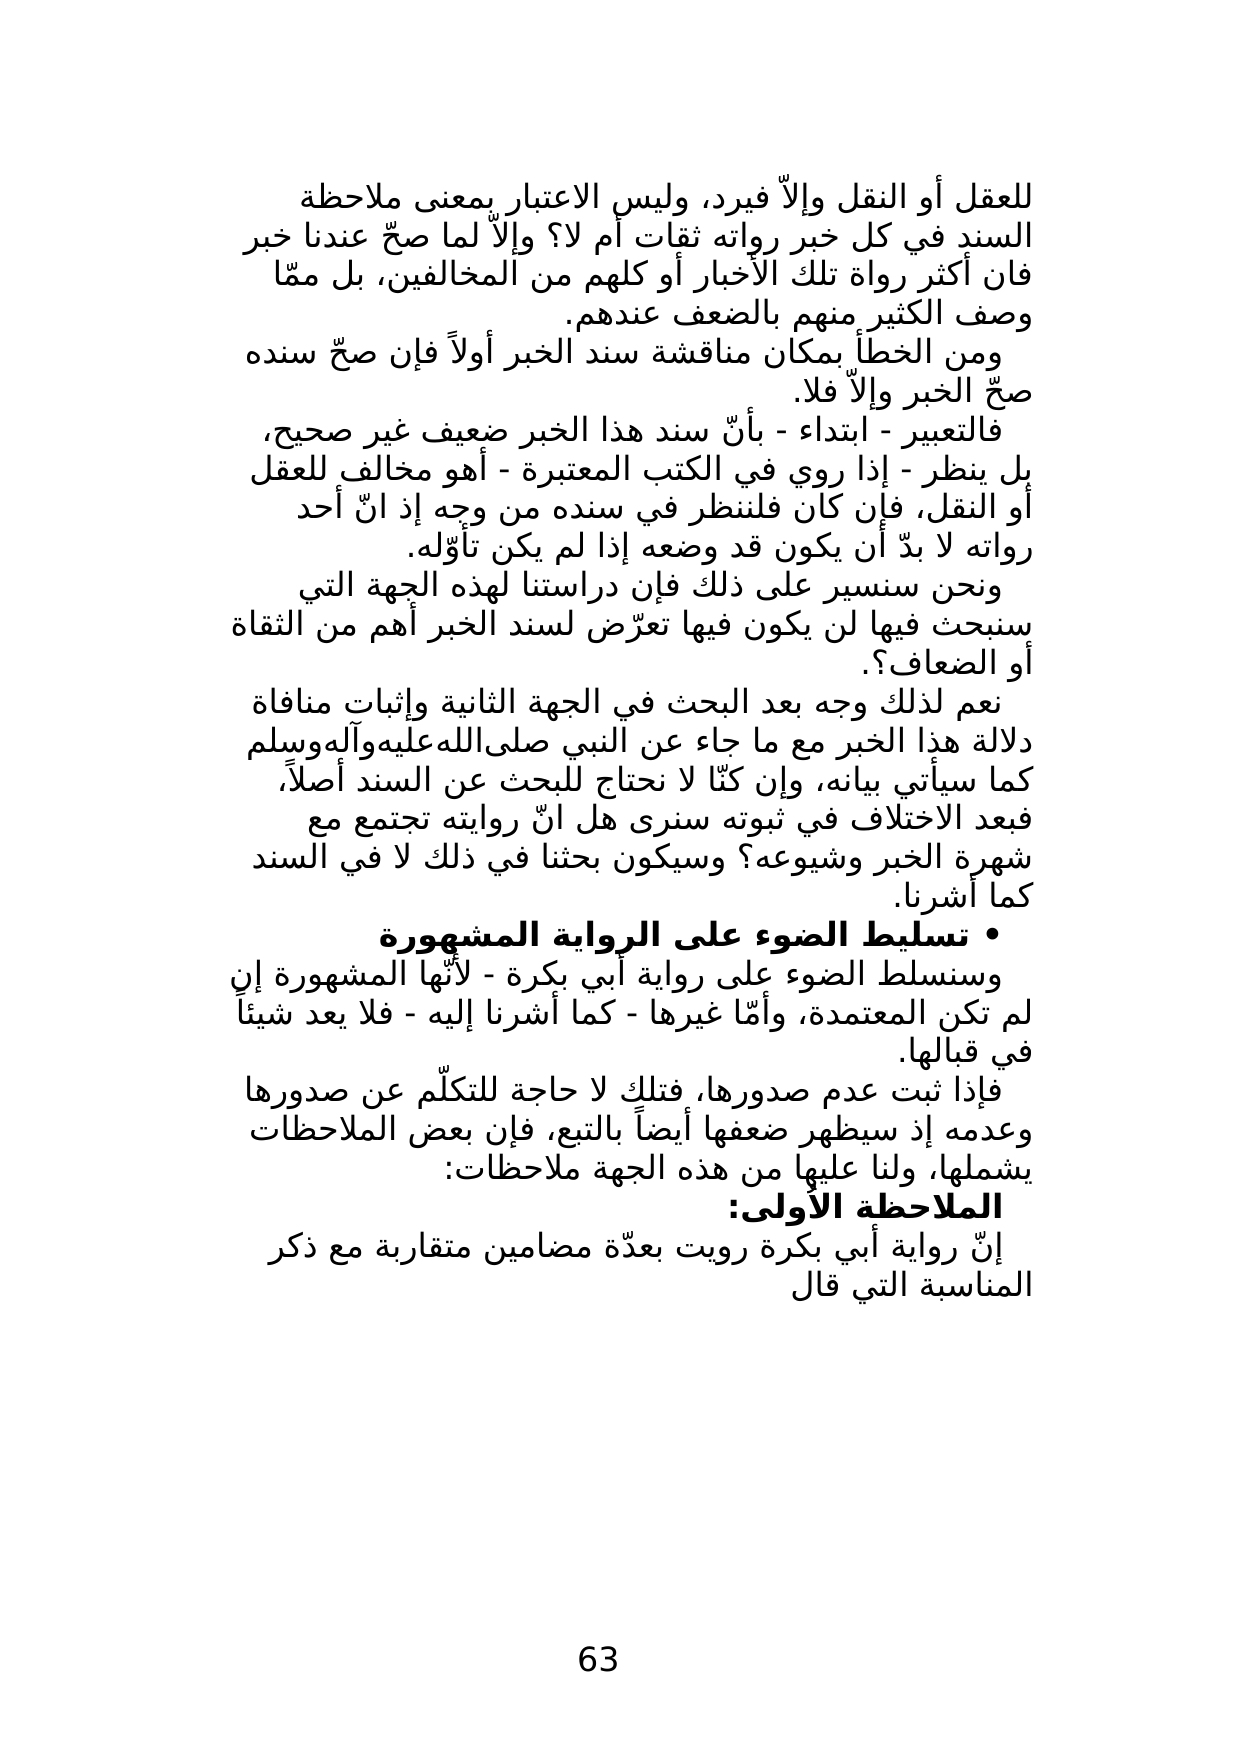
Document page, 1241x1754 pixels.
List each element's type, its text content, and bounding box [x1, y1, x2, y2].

text الملاحظة الاُولى: [222, 1187, 1033, 1226]
text للعقل أو النقل وإلاّ فيرد، وليس الاعتبار بمعنى ملاحظة السند في كل خبر رواته ثقات أم لا؟ وإلاّ لما صحّ عندنا خبر فان أكثر رواة تلك الأخبار أو كلهم من المخالفين، بل ممّا وصف الكثير منهم بالضعف عندهم. [222, 177, 1033, 333]
text ونحن سنسير على ذلك فإن دراستنا لهذه الجهة التي سنبحث فيها لن يكون فيها تعرّض لسند الخبر أهم من الثقاة أو الضعاف؟. [222, 566, 1033, 682]
text ومن الخطأ بمكان مناقشة سند الخبر أولاً فإن صحّ سنده صحّ الخبر وإلاّ فلا. [222, 333, 1033, 410]
text فإذا ثبت عدم صدورها، فتلك لا حاجة للتكلّم عن صدورها وعدمه إذ سيظهر ضعفها أيضاً بالتبع، فإن بعض الملاحظات يشملها، ولنا عليها من هذه الجهة ملاحظات: [222, 1071, 1033, 1187]
text • تسليط الضوء على الرواية المشهورة [222, 915, 1033, 954]
text وسنسلط الضوء على رواية أبي بكرة - لأنّها المشهورة إن لم تكن المعتمدة، وأمّا غيرها - كما أشرنا إليه - فلا يعد شيئاً في قبالها. [222, 954, 1033, 1071]
text فالتعبير - ابتداء - بأنّ سند هذا الخبر ضعيف غير صحيح، بل ينظر - إذا روي في الكتب المعتبرة - أهو مخالف للعقل أو النقل، فإن كان فلننظر في سنده من وجه إذ انّ أحد رواته لا بدّ أن يكون قد وضعه إذا لم يكن تأوّله. [222, 410, 1033, 566]
text إنّ رواية أبي بكرة رويت بعدّة مضامين متقاربة مع ذكر المناسبة التي قال [222, 1226, 1033, 1304]
text نعم لذلك وجه بعد البحث في الجهة الثانية وإثبات منافاة دلالة هذا الخبر مع ما جاء عن النبي صلى‌الله‌عليه‌وآله‌وسلم كما سيأتي بيانه، وإن كنّا لا نحتاج للبحث عن السند أصلاً، فبعد الاختلاف في ثبوته سنرى هل انّ روايته تجتمع مع شهرة الخبر وشيوعه؟ وسيكون بحثنا في ذلك لا في السند كما أشرنا. [222, 682, 1033, 915]
